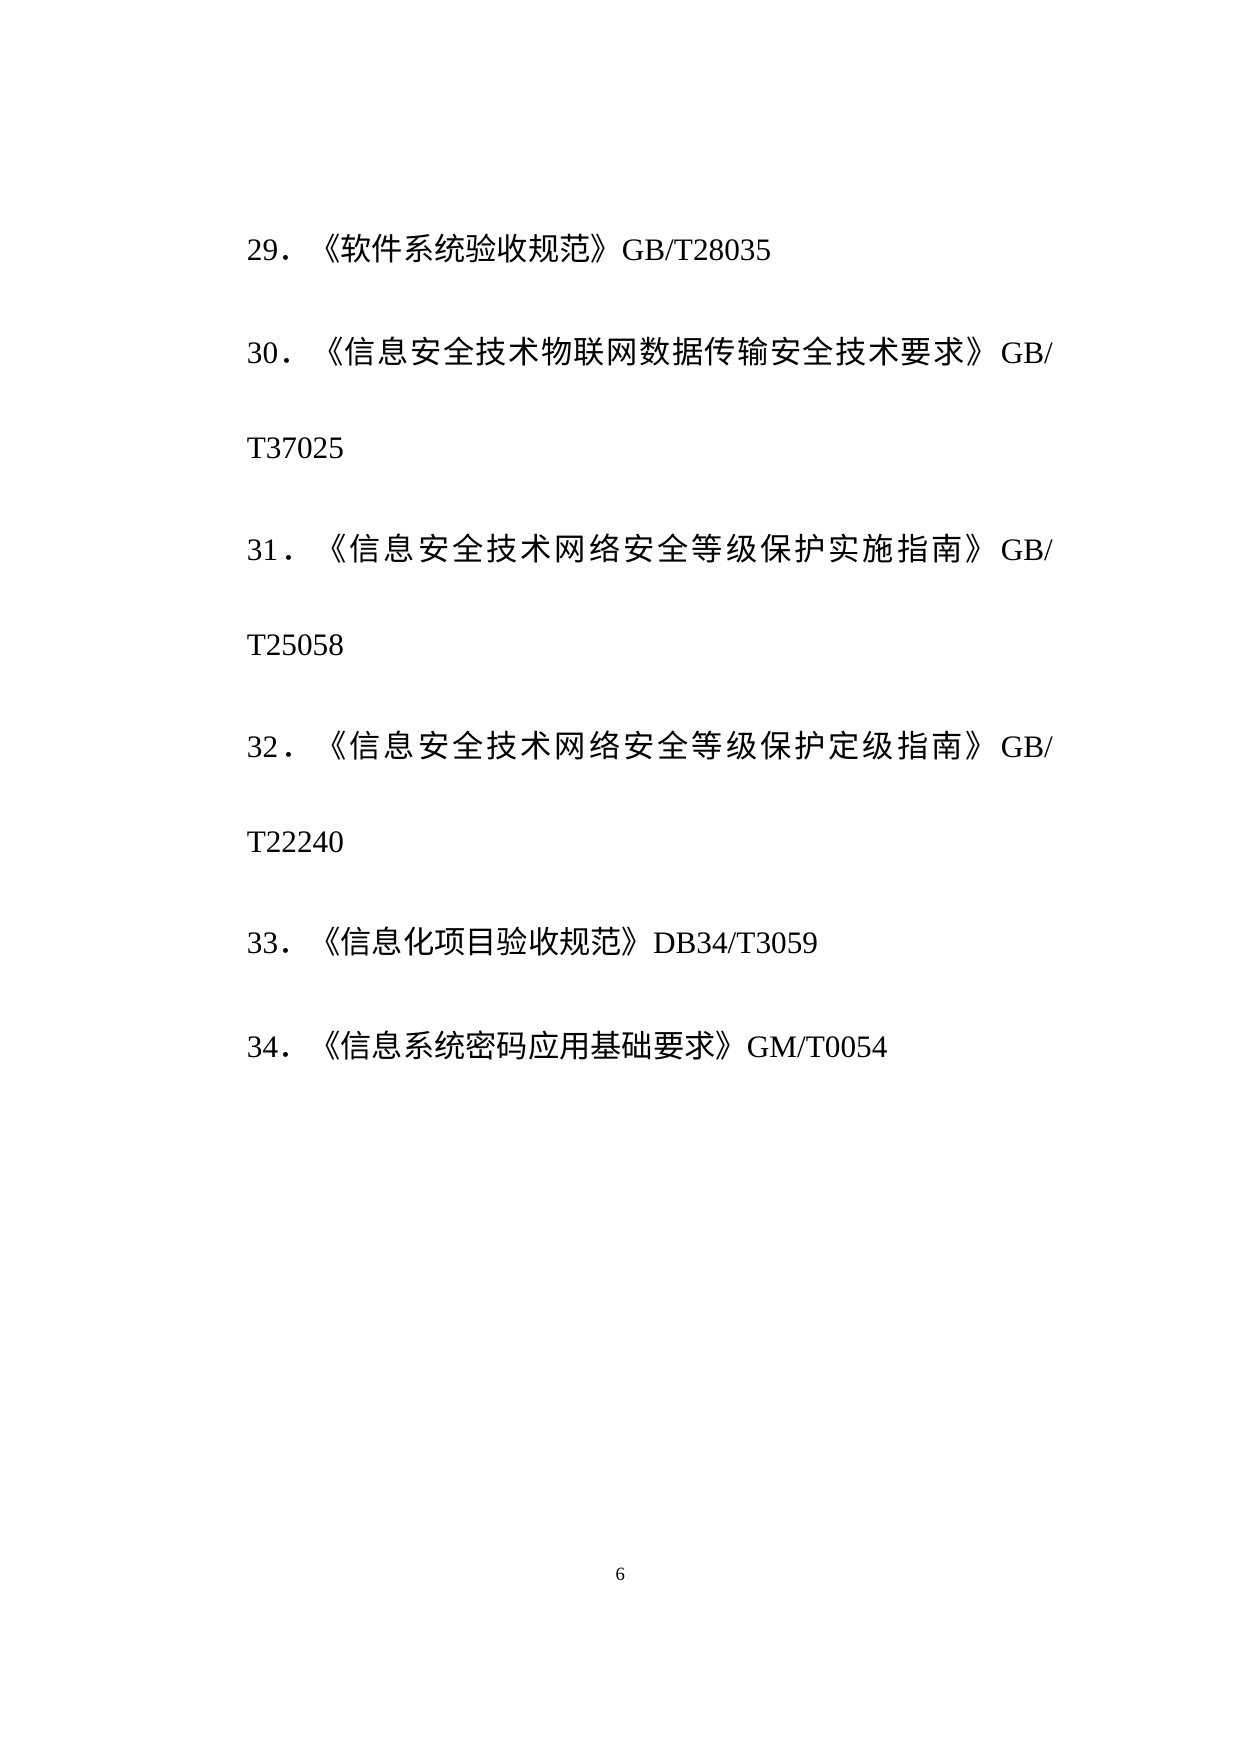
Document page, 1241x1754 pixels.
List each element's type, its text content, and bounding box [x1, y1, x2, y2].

text 32．《信息安全技术网络安全等级保护定级指南》GB/T22240 [247, 711, 1053, 873]
text 33．《信息化项目验收规范》DB34/T3059 [247, 908, 1053, 973]
text 29．《软件系统验收规范》GB/T28035 [247, 214, 1053, 279]
text 34．《信息系统密码应用基础要求》GM/T0054 [247, 1011, 1053, 1076]
text 30．《信息安全技术物联网数据传输安全技术要求》GB/T37025 [247, 318, 1053, 480]
text 31．《信息安全技术网络安全等级保护实施指南》GB/T25058 [247, 514, 1053, 677]
